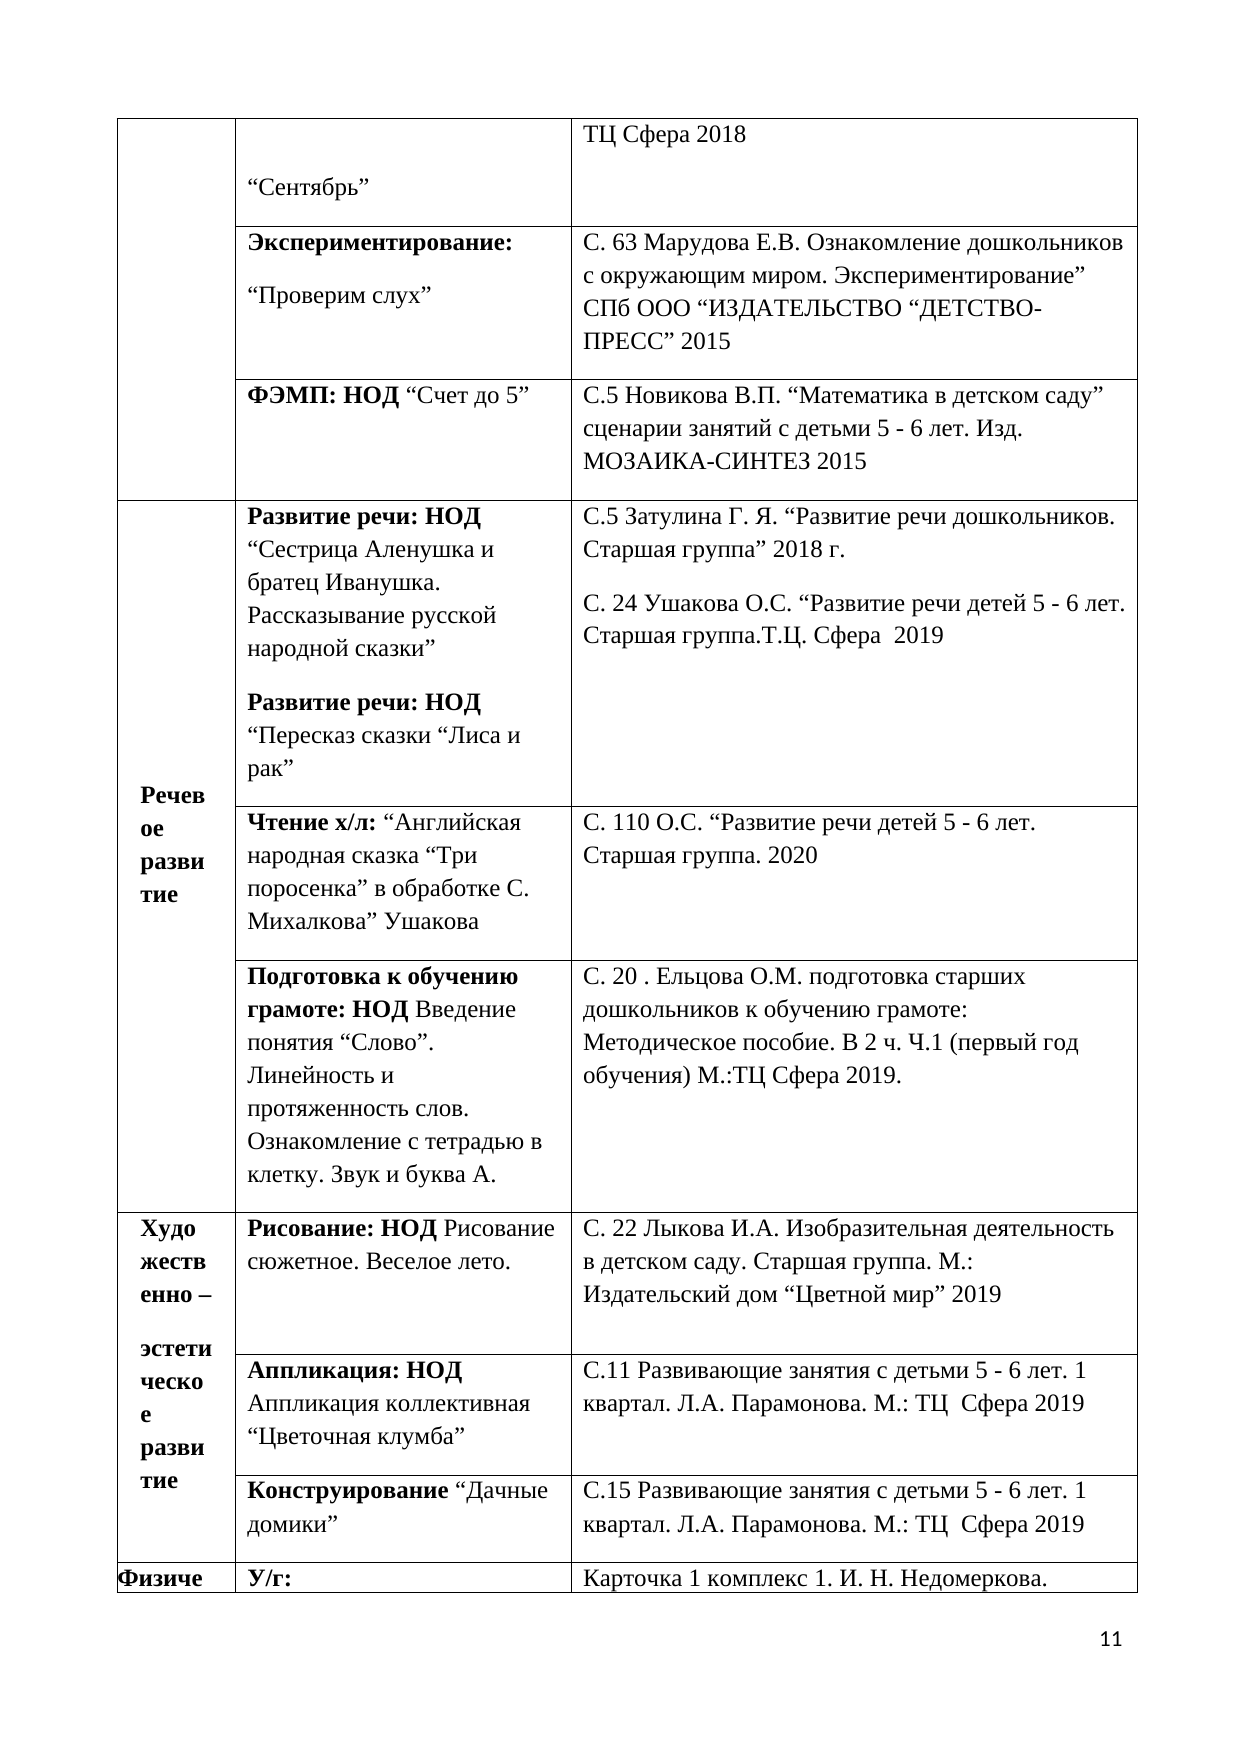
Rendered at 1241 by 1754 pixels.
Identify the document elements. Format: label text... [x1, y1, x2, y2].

table_cell Художественно – эстетическое развитие [118, 1213, 235, 1562]
table_cell Экспериментирование: “Проверим слух” [236, 227, 571, 379]
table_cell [572, 119, 1137, 226]
table_cell Подготовка к обучению грамоте: НОД Введение понятия “Слово”. Линейность и протяженность слов. Ознакомление с тетрадью в клетку. Звук и буква А. [236, 961, 571, 1212]
table_cell Рисование: НОД Рисование сюжетное. Веселое лето. [236, 1213, 571, 1354]
table_cell С. 22 Лыкова И.А. Изобразительная деятельность в детском саду. Старшая группа. М.: Издательский дом “Цветной мир” 2019 [572, 1213, 1137, 1354]
table_cell С. 63 Марудова Е.В. Ознакомление дошкольников с окружающим миром. Экспериментирование” СПб ООО “ИЗДАТЕЛЬСТВО “ДЕТСТВО-ПРЕСС” 2015 [572, 227, 1137, 379]
table_cell У/г: [236, 1563, 571, 1592]
table_cell Речевое развитие [118, 501, 235, 1212]
table_cell С. 20 . Ельцова О.М. подготовка старших дошкольников к обучению грамоте: Методическое пособие. В 2 ч. Ч.1 (первый год обучения) М.:ТЦ Сфера 2019. [572, 961, 1137, 1212]
table_cell С.5 Затулина Г. Я. “Развитие речи дошкольников. Старшая группа” 2018 г. С. 24 Ушакова О.С. “Развитие речи детей 5 - 6 лет. Старшая группа.Т.Ц. Сфера 2019 [572, 501, 1137, 806]
table_cell С.11 Развивающие занятия с детьми 5 - 6 лет. 1 квартал. Л.А. Парамонова. М.: ТЦ Сфера 2019 [572, 1355, 1137, 1474]
table_cell Конструирование “Дачные домики” [236, 1476, 571, 1562]
table_cell Физическое развитие [118, 1563, 235, 1592]
table_cell С.5 Новикова В.П. “Математика в детском саду” сценарии занятий с детьми 5 - 6 лет. Изд. МОЗАИКА-СИНТЕЗ 2015 [572, 380, 1137, 500]
table_cell Чтение х/л: “Английская народная сказка “Три поросенка” в обработке С. Михалкова” Ушакова [236, 807, 571, 960]
table_cell С. 110 О.С. “Развитие речи детей 5 - 6 лет. Старшая группа. 2020 [572, 807, 1137, 960]
table_cell ФЭМП: НОД “Счет до 5” [236, 380, 571, 500]
table_cell Аппликация: НОД Аппликация коллективная “Цветочная клумба” [236, 1355, 571, 1474]
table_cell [572, 1563, 1137, 1592]
table_cell С.15 Развивающие занятия с детьми 5 - 6 лет. 1 квартал. Л.А. Парамонова. М.: ТЦ Сфера 2019 [572, 1476, 1137, 1562]
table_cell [236, 119, 571, 226]
table_cell Развитие речи: НОД “Сестрица Аленушка и братец Иванушка. Рассказывание русской народной сказки” Развитие речи: НОД “Пересказ сказки “Лиса и рак” [236, 501, 571, 806]
